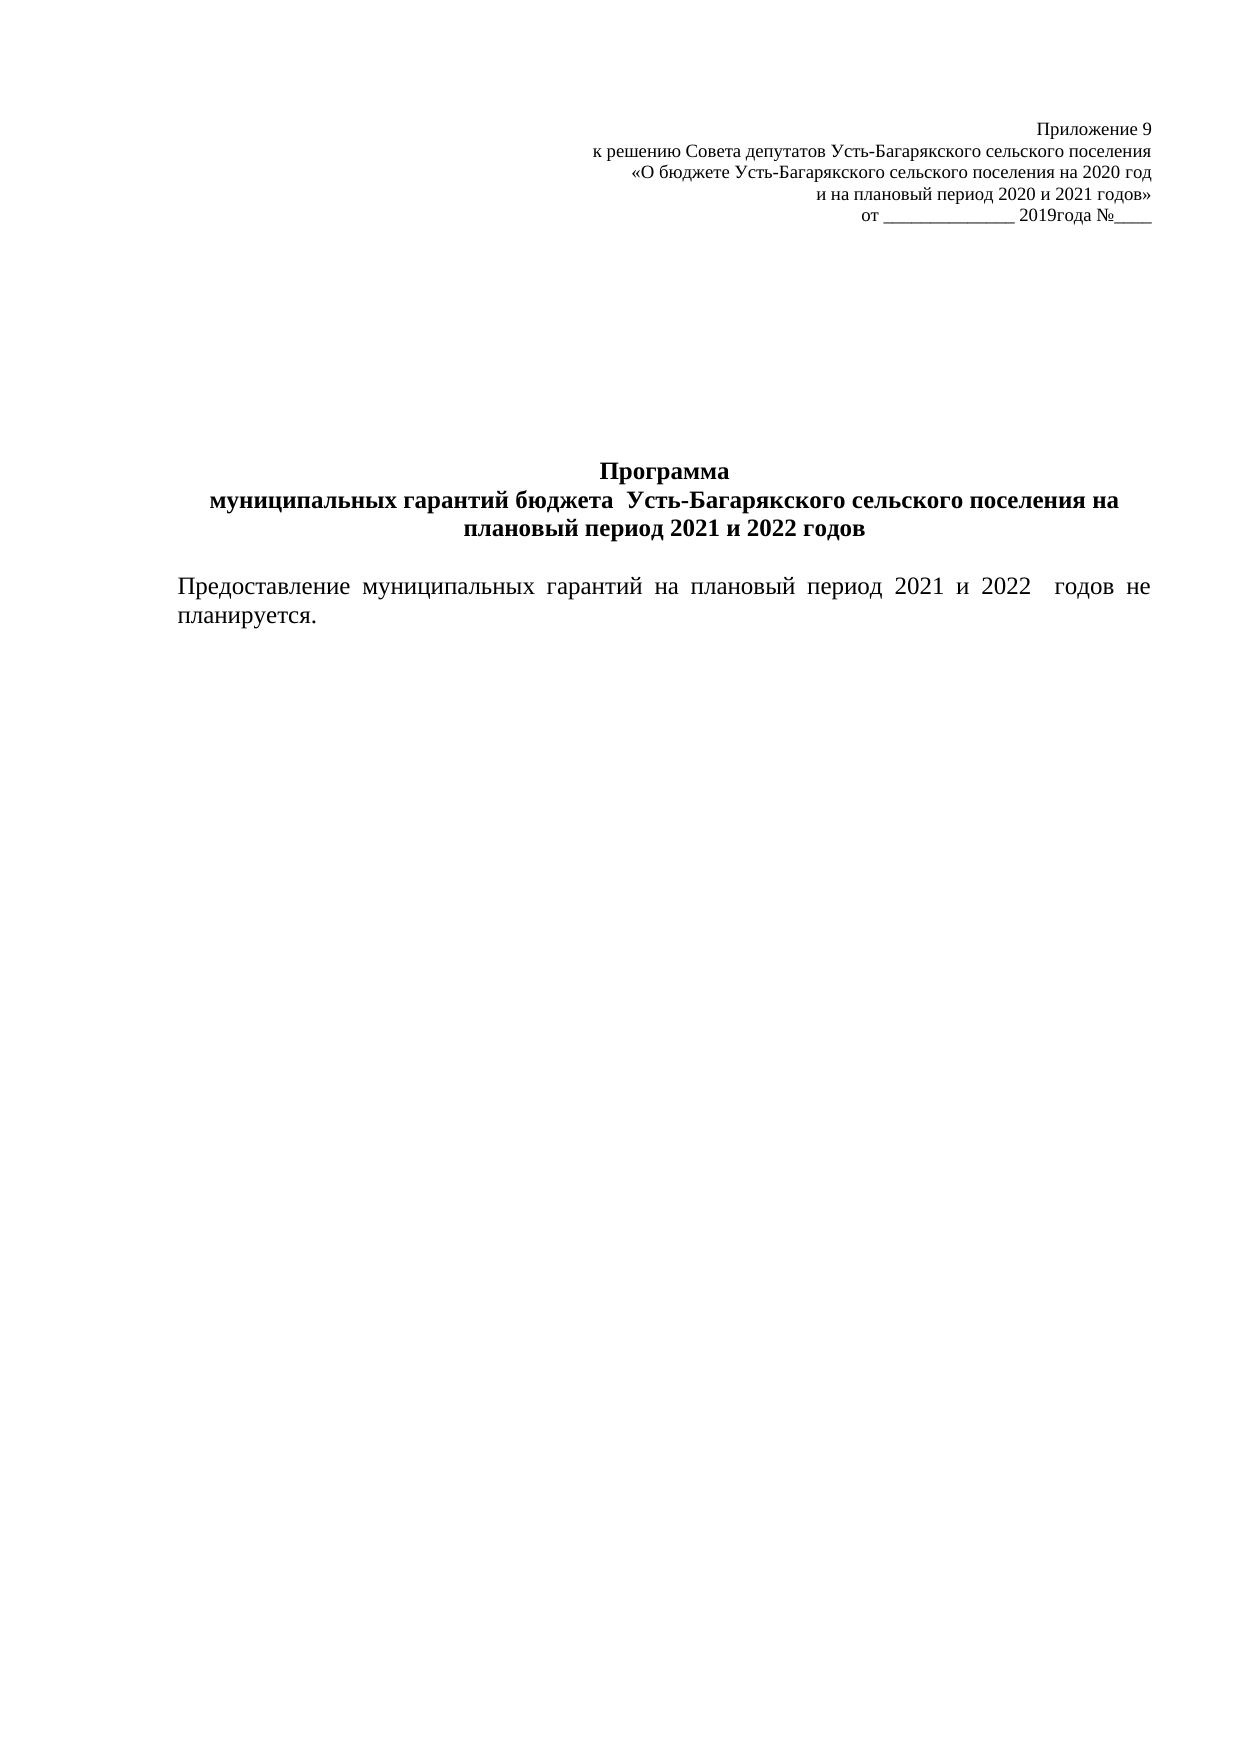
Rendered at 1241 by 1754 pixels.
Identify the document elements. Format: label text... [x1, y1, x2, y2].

title муниципальных гарантий бюджета Усть-Багарякского сельского поселения на плановый период 2021 и 2022 годов [177, 485, 1152, 542]
text к решению Совета депутатов Усть-Багарякского сельского поселения [177, 140, 1152, 161]
title Программа [177, 456, 1152, 485]
text Предоставление муниципальных гарантий на плановый период 2021 и 2022 годов не планируется. [177, 571, 1152, 628]
text и на плановый период 2020 и 2021 годов» [177, 183, 1152, 204]
text от ______________ 2019года №____ [177, 204, 1152, 226]
text «О бюджете Усть-Багарякского сельского поселения на 2020 год [177, 161, 1152, 183]
text Приложение 9 [177, 118, 1152, 140]
